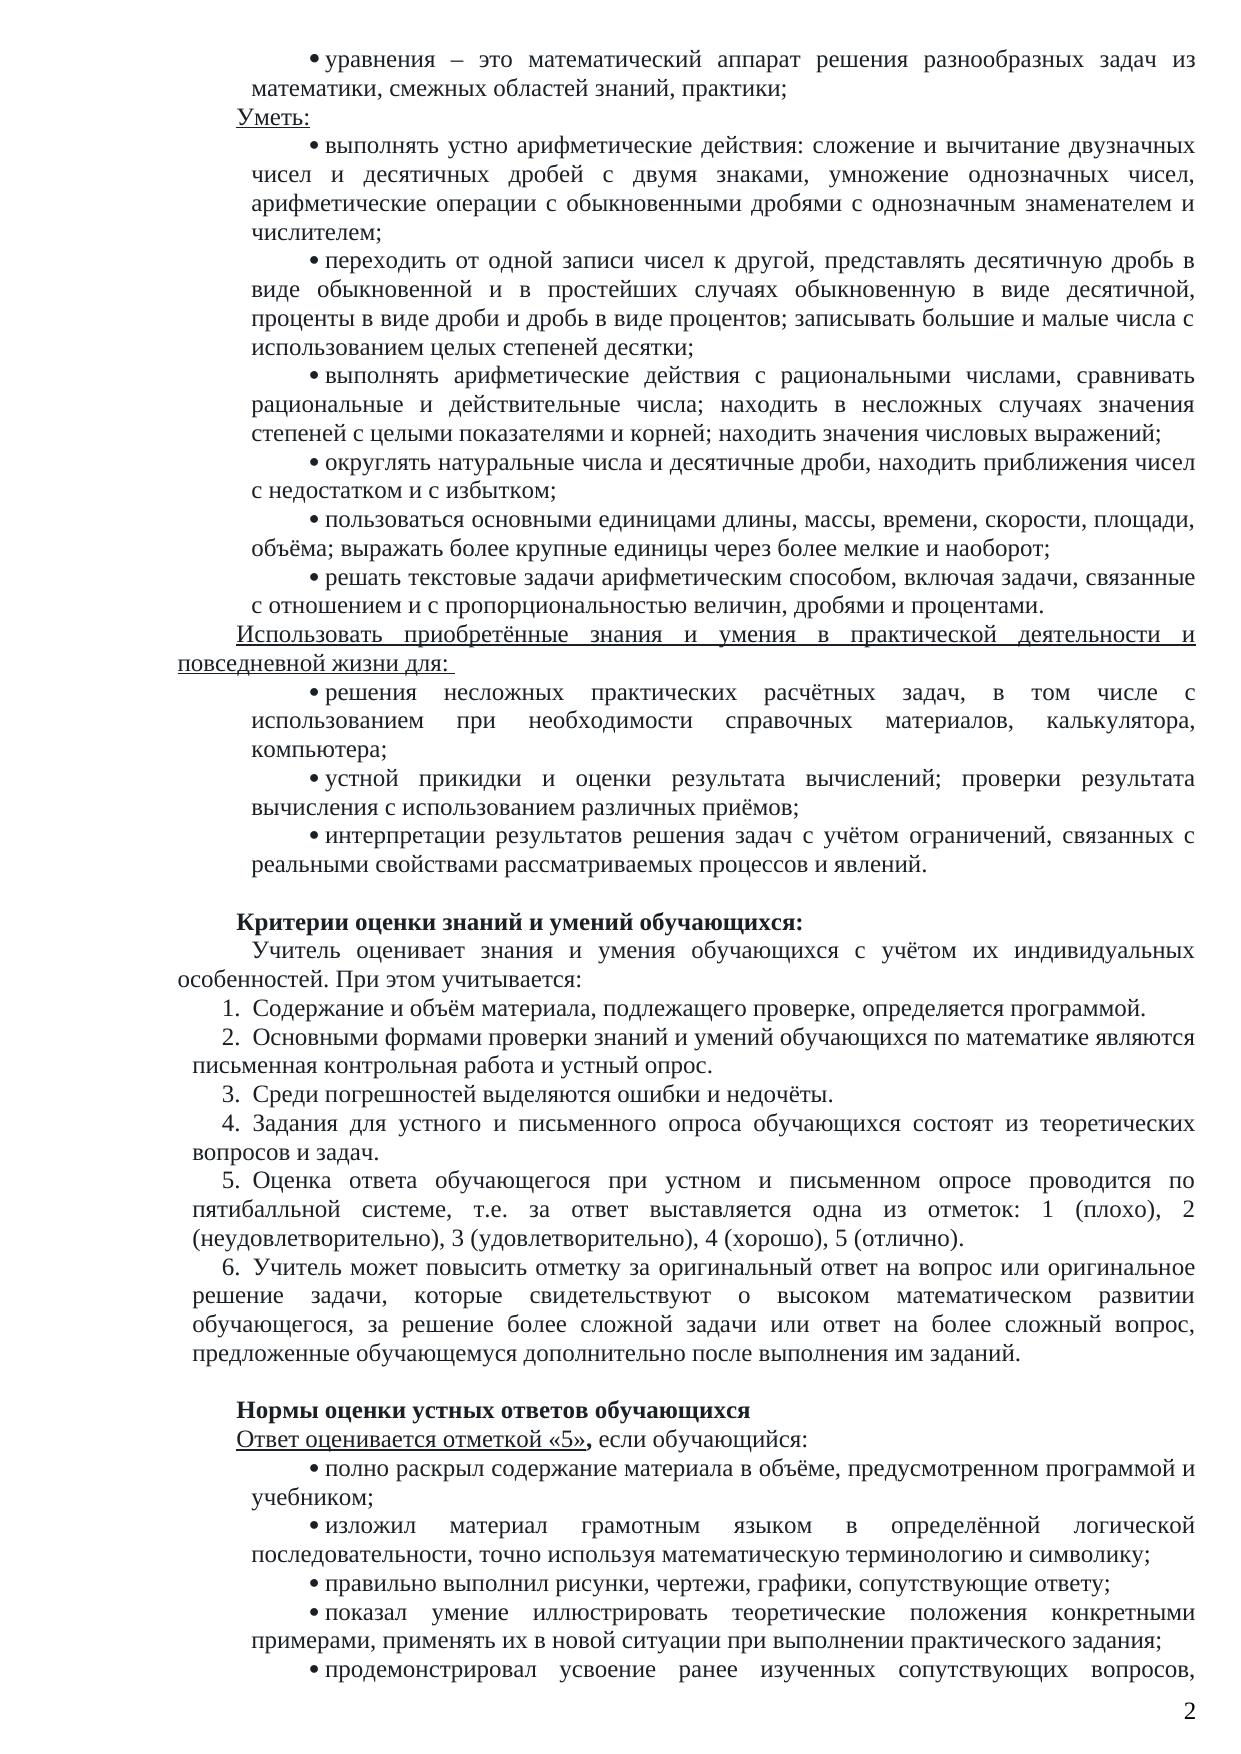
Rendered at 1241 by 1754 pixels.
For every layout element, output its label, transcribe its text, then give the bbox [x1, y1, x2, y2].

text Критерии оценки знаний и умений обучающихся: [177, 907, 1196, 936]
text Использовать приобретённые знания и умения в практической деятельности и повседневной жизни для: [177, 619, 1196, 677]
list Учитель может повысить отметку за оригинальный ответ на вопрос или оригинальное решение задачи, которые свидетельствуют о высоком математическом развитии обучающегося, за решение более сложной задачи или ответ на более сложный вопрос, предложенные обучающемуся дополнительно после выполнения им заданий. [192, 1252, 1196, 1367]
list выполнять арифметические действия с рациональными числами, сравнивать рациональные и действительные числа; находить в несложных случаях значения степеней с целыми показателями и корней; находить значения числовых выражений; [251, 361, 1196, 447]
list уравнения – это математический аппарат решения разнообразных задач из математики, смежных областей знаний, практики; [251, 44, 1196, 102]
list округлять натуральные числа и десятичные дроби, находить приближения чисел с недостатком и с избытком; [251, 447, 1196, 504]
list полно раскрыл содержание материала в объёме, предусмотренном программой и учебником; [251, 1453, 1196, 1511]
list Основными формами проверки знаний и умений обучающихся по математике являются письменная контрольная работа и устный опрос. [192, 1022, 1196, 1079]
list устной прикидки и оценки результата вычислений; проверки результата вычисления с использованием различных приёмов; [251, 763, 1196, 821]
list решения несложных практических расчётных задач, в том числе с использованием при необходимости справочных материалов, калькулятора, компьютера; [251, 677, 1196, 763]
list решать текстовые задачи арифметическим способом, включая задачи, связанные с отношением и с пропорциональностью величин, дробями и процентами. [251, 562, 1196, 619]
text Уметь: [177, 102, 1196, 131]
text Нормы оценки устных ответов обучающихся [177, 1396, 1196, 1424]
list показал умение иллюстрировать теоретические положения конкретными примерами, применять их в новой ситуации при выполнении практического задания; [251, 1597, 1196, 1654]
text Учитель оценивает знания и умения обучающихся с учётом их индивидуальных особенностей. При этом учитывается: [177, 936, 1196, 993]
list переходить от одной записи чисел к другой, представлять десятичную дробь в виде обыкновенной и в простейших случаях обыкновенную в виде десятичной, проценты в виде дроби и дробь в виде процентов; записывать большие и малые числа с использованием целых степеней десятки; [251, 246, 1196, 361]
text Ответ оценивается отметкой «5», если обучающийся: [177, 1424, 1196, 1453]
list выполнять устно арифметические действия: сложение и вычитание двузначных чисел и десятичных дробей с двумя знаками, умножение однозначных чисел, арифметические операции с обыкновенными дробями с однозначным знаменателем и числителем; [251, 131, 1196, 246]
list пользоваться основными единицами длины, массы, времени, скорости, площади, объёма; выражать более крупные единицы через более мелкие и наоборот; [251, 504, 1196, 562]
list интерпретации результатов решения задач с учётом ограничений, связанных с реальными свойствами рассматриваемых процессов и явлений. [251, 821, 1196, 878]
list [251, 1654, 1196, 1683]
list правильно выполнил рисунки, чертежи, графики, сопутствующие ответу; [251, 1568, 1196, 1597]
list Среди погрешностей выделяются ошибки и недочёты. [192, 1079, 1196, 1108]
list Содержание и объём материала, подлежащего проверке, определяется программой. [192, 993, 1196, 1022]
list Оценка ответа обучающегося при устном и письменном опросе проводится по пятибалльной системе, т.е. за ответ выставляется одна из отметок: 1 (плохо), 2 (неудовлетворительно), 3 (удовлетворительно), 4 (хорошо), 5 (отлично). [192, 1166, 1196, 1252]
list Задания для устного и письменного опроса обучающихся состоят из теоретических вопросов и задач. [192, 1108, 1196, 1166]
list изложил материал грамотным языком в определённой логической последовательности, точно используя математическую терминологию и символику; [251, 1511, 1196, 1568]
